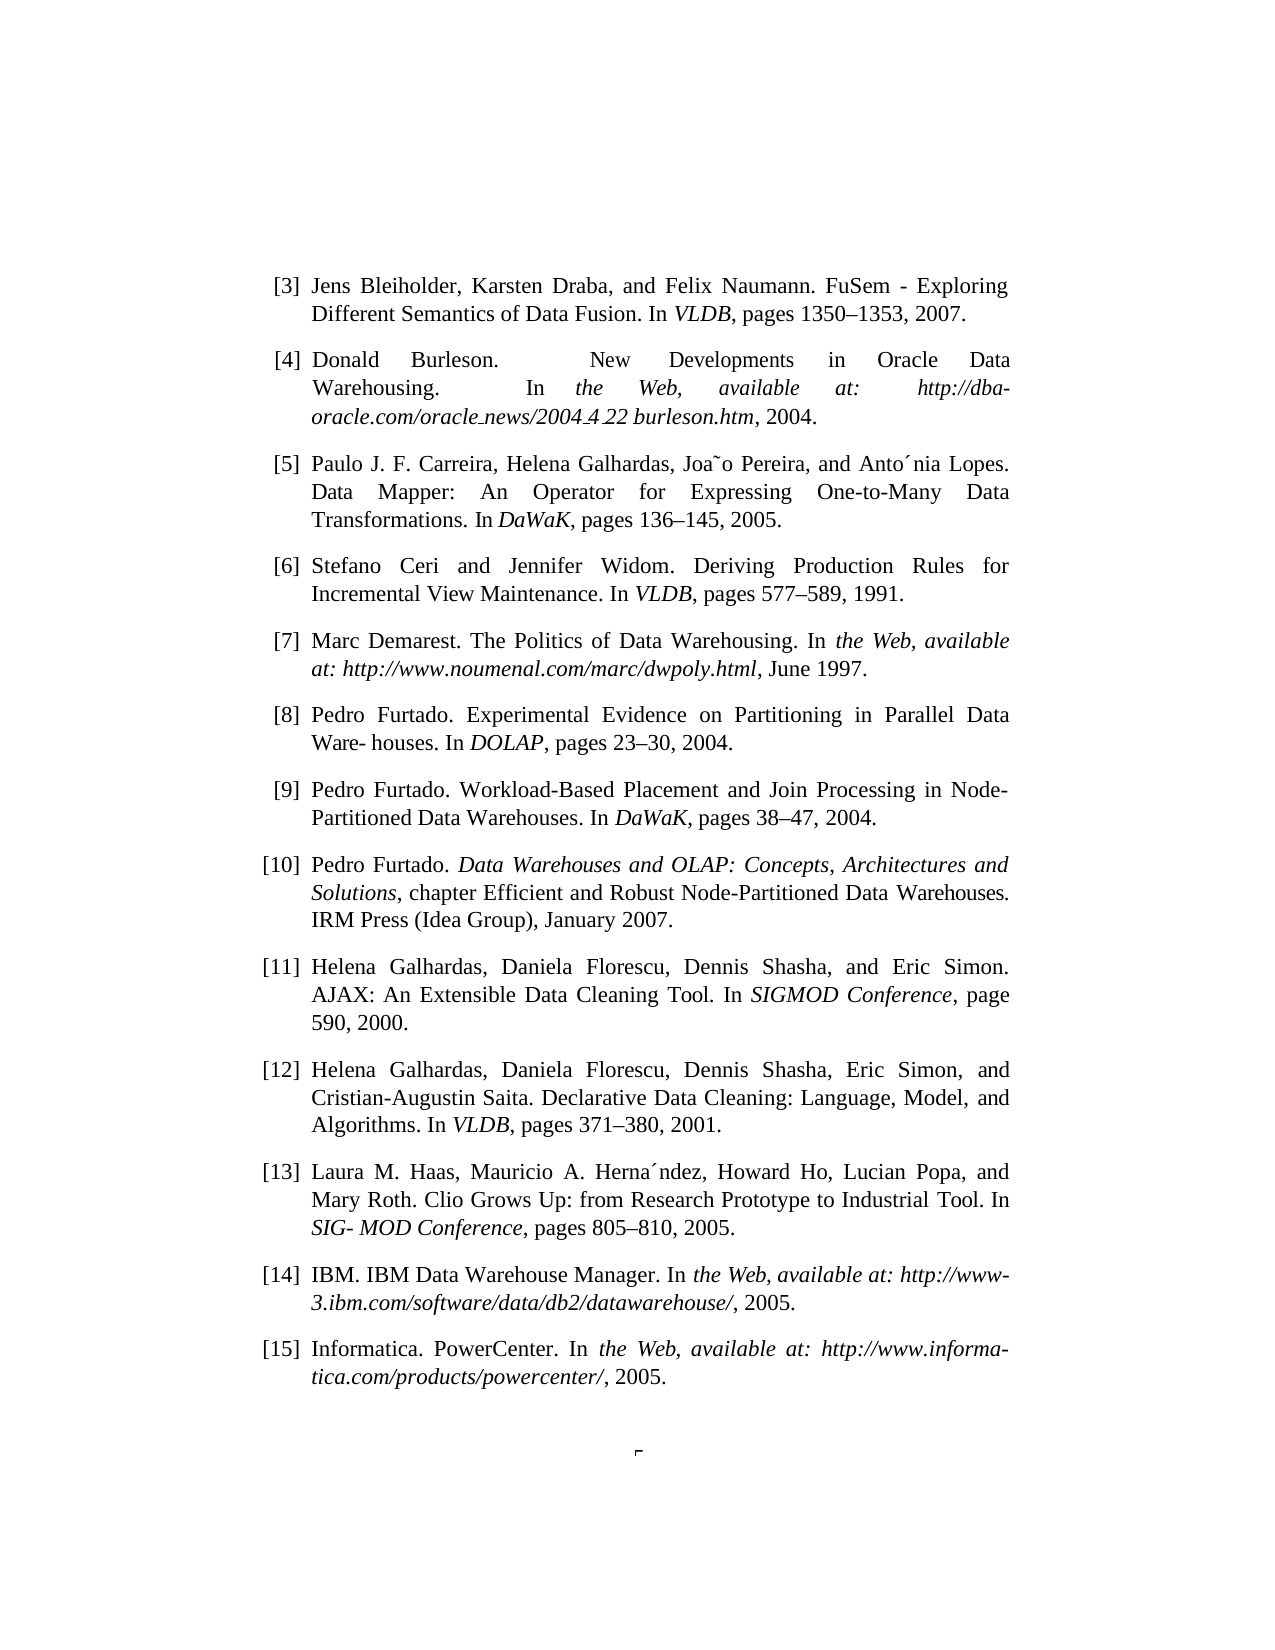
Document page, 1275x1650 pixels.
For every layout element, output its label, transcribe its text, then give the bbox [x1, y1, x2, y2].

list Pedro Furtado. Workload-Based Placement and Join Processing in Node- Partitioned Data Warehouses. In DaWaK, pages 38–47, 2004. [273, 776, 1009, 830]
text oracle.com/oracle news/2004 4 22 burleson.htm, 2004. [311, 403, 1223, 429]
list Informatica. PowerCenter. In the Web, available at: http://www.informa- tica.com/products/powercenter/, 2005. [262, 1335, 1009, 1389]
table_header Developments [633, 347, 812, 375]
table_cell Web, available [633, 375, 812, 402]
table_cell the [560, 375, 633, 402]
list Pedro Furtado. Experimental Evidence on Partitioning in Parallel Data Ware- houses. In DOLAP, pages 23–30, 2004. [273, 701, 1009, 756]
list Helena Galhardas, Daniela Florescu, Dennis Shasha, Eric Simon, and Cristian-Augustin Saita. Declarative Data Cleaning: Language, Model, and Algorithms. In VLDB, pages 371–380, 2001. [262, 1056, 1009, 1138]
list Marc Demarest. The Politics of Data Warehousing. In the Web, available at: http://www.noumenal.com/marc/dwpoly.html, June 1997. [273, 627, 1009, 681]
list Pedro Furtado. Data Warehouses and OLAP: Concepts, Architectures and Solutions, chapter Efficient and Robust Node-Partitioned Data Warehouses. IRM Press (Idea Group), January 2007. [262, 851, 1009, 933]
list IBM. IBM Data Warehouse Manager. In the Web, available at: http://www- 3.ibm.com/software/data/db2/datawarehouse/, 2005. [262, 1261, 1009, 1315]
list Laura M. Haas, Mauricio A. Herna´ndez, Howard Ho, Lucian Popa, and Mary Roth. Clio Grows Up: from Research Prototype to Industrial Tool. In SIG- MOD Conference, pages 805–810, 2005. [262, 1158, 1009, 1240]
list Paulo J. F. Carreira, Helena Galhardas, Joa˜o Pereira, and Anto´nia Lopes. Data Mapper: An Operator for Expressing One-to-Many Data Transformations. In DaWaK, pages 136–145, 2005. [273, 450, 1009, 532]
list Stefano Ceri and Jennifer Widom. Deriving Production Rules for Incremental View Maintenance. In VLDB, pages 577–589, 1991. [273, 552, 1009, 607]
table_header in Oracle Data [812, 347, 1015, 375]
table_header New [560, 347, 633, 375]
list Helena Galhardas, Daniela Florescu, Dennis Shasha, and Eric Simon. AJAX: An Extensible Data Cleaning Tool. In SIGMOD Conference, page 590, 2000. [262, 953, 1009, 1035]
table_cell at: http://dba- [812, 375, 1015, 402]
table_header [4] Donald Burleson. [269, 347, 560, 375]
list Jens Bleiholder, Karsten Draba, and Felix Naumann. FuSem - Exploring Different Semantics of Data Fusion. In VLDB, pages 1350–1353, 2007. [273, 272, 1009, 326]
table_cell Warehousing. In [269, 375, 560, 402]
